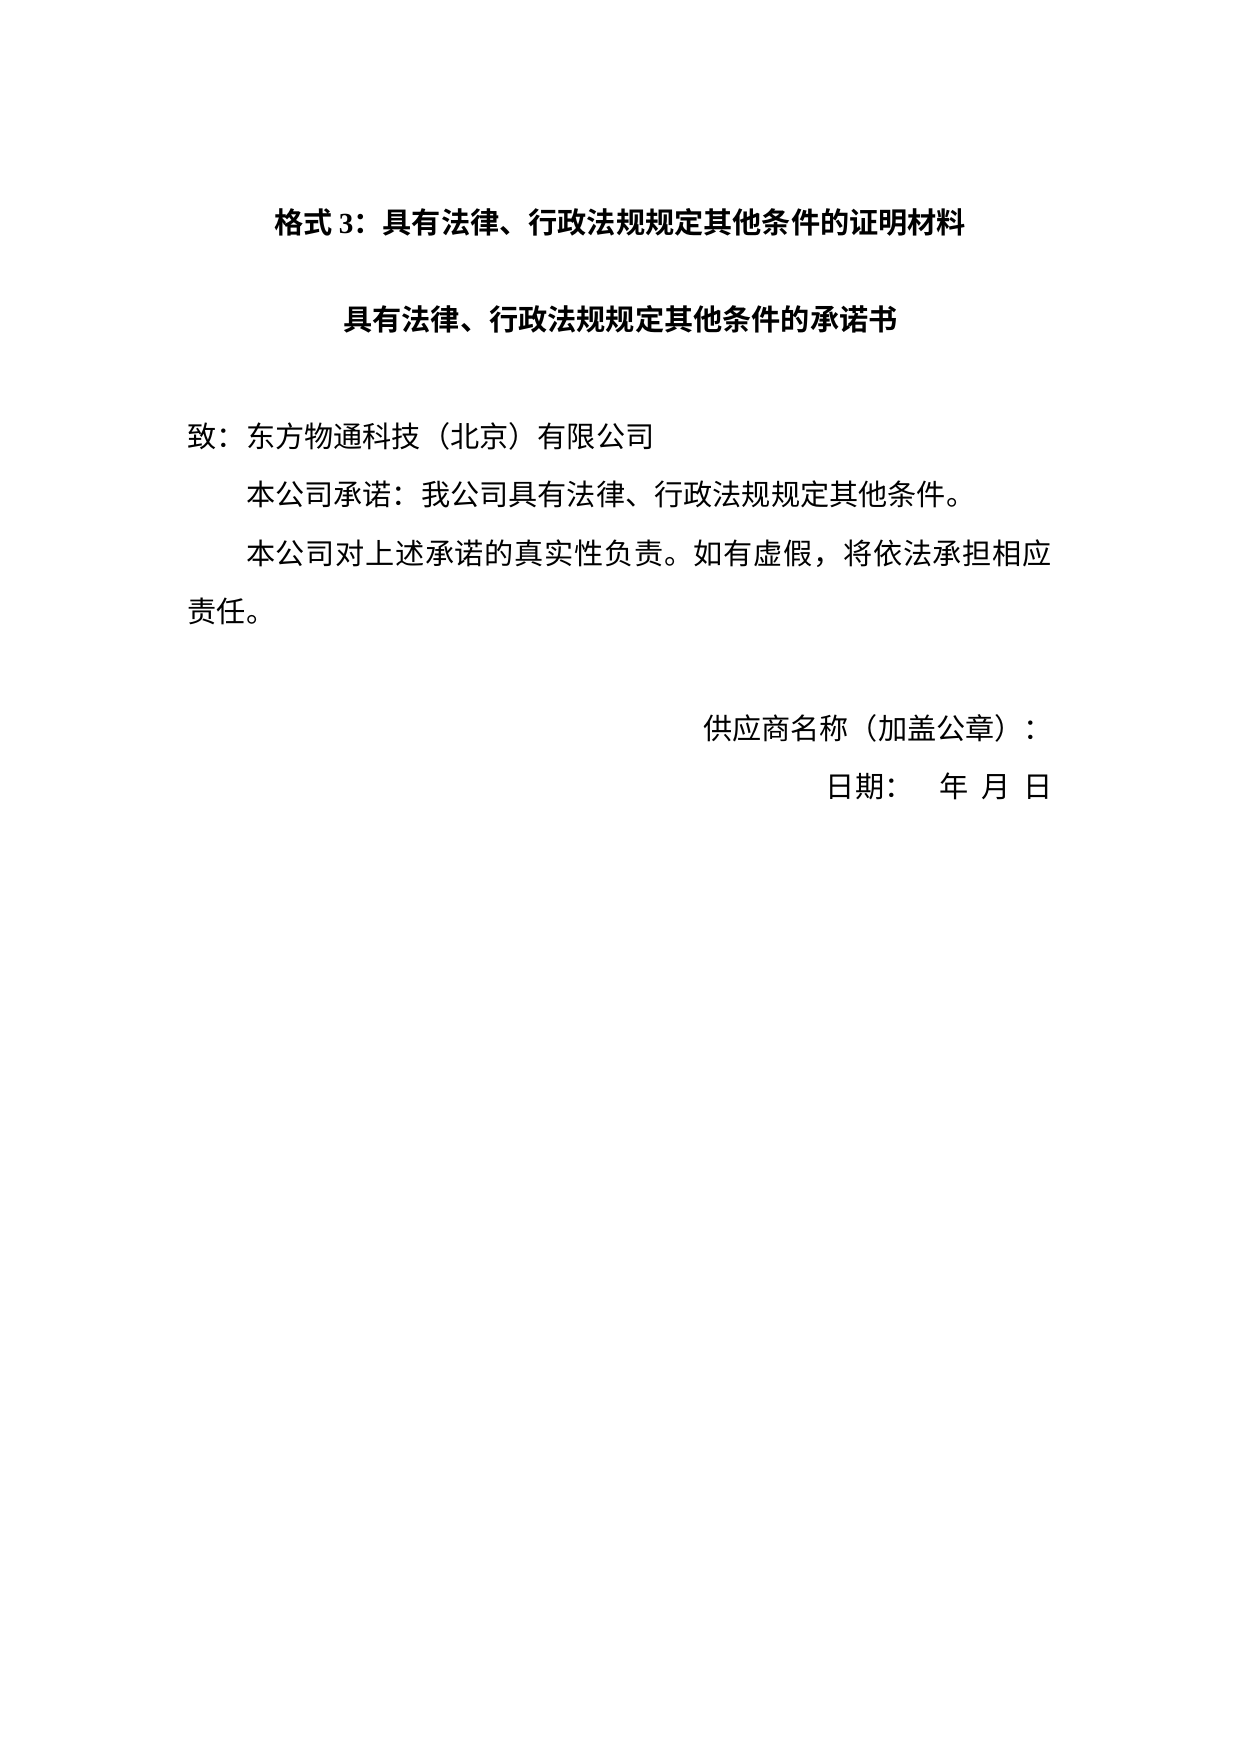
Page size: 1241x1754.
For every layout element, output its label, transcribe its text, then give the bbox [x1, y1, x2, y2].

text 本公司承诺：我公司具有法律、行政法规规定其他条件。 [187, 459, 1053, 517]
text 致：东方物通科技（北京）有限公司 [187, 401, 1053, 459]
text 具有法律、行政法规规定其他条件的承诺书 [187, 284, 1053, 342]
text 本公司对上述承诺的真实性负责。如有虚假，将依法承担相应责任。 [187, 517, 1053, 634]
text 日期： 年 月 日 [187, 751, 1053, 809]
title 格式3：具有法律、行政法规规定其他条件的证明材料 [187, 187, 1053, 245]
text 供应商名称（加盖公章）： [187, 692, 1053, 751]
